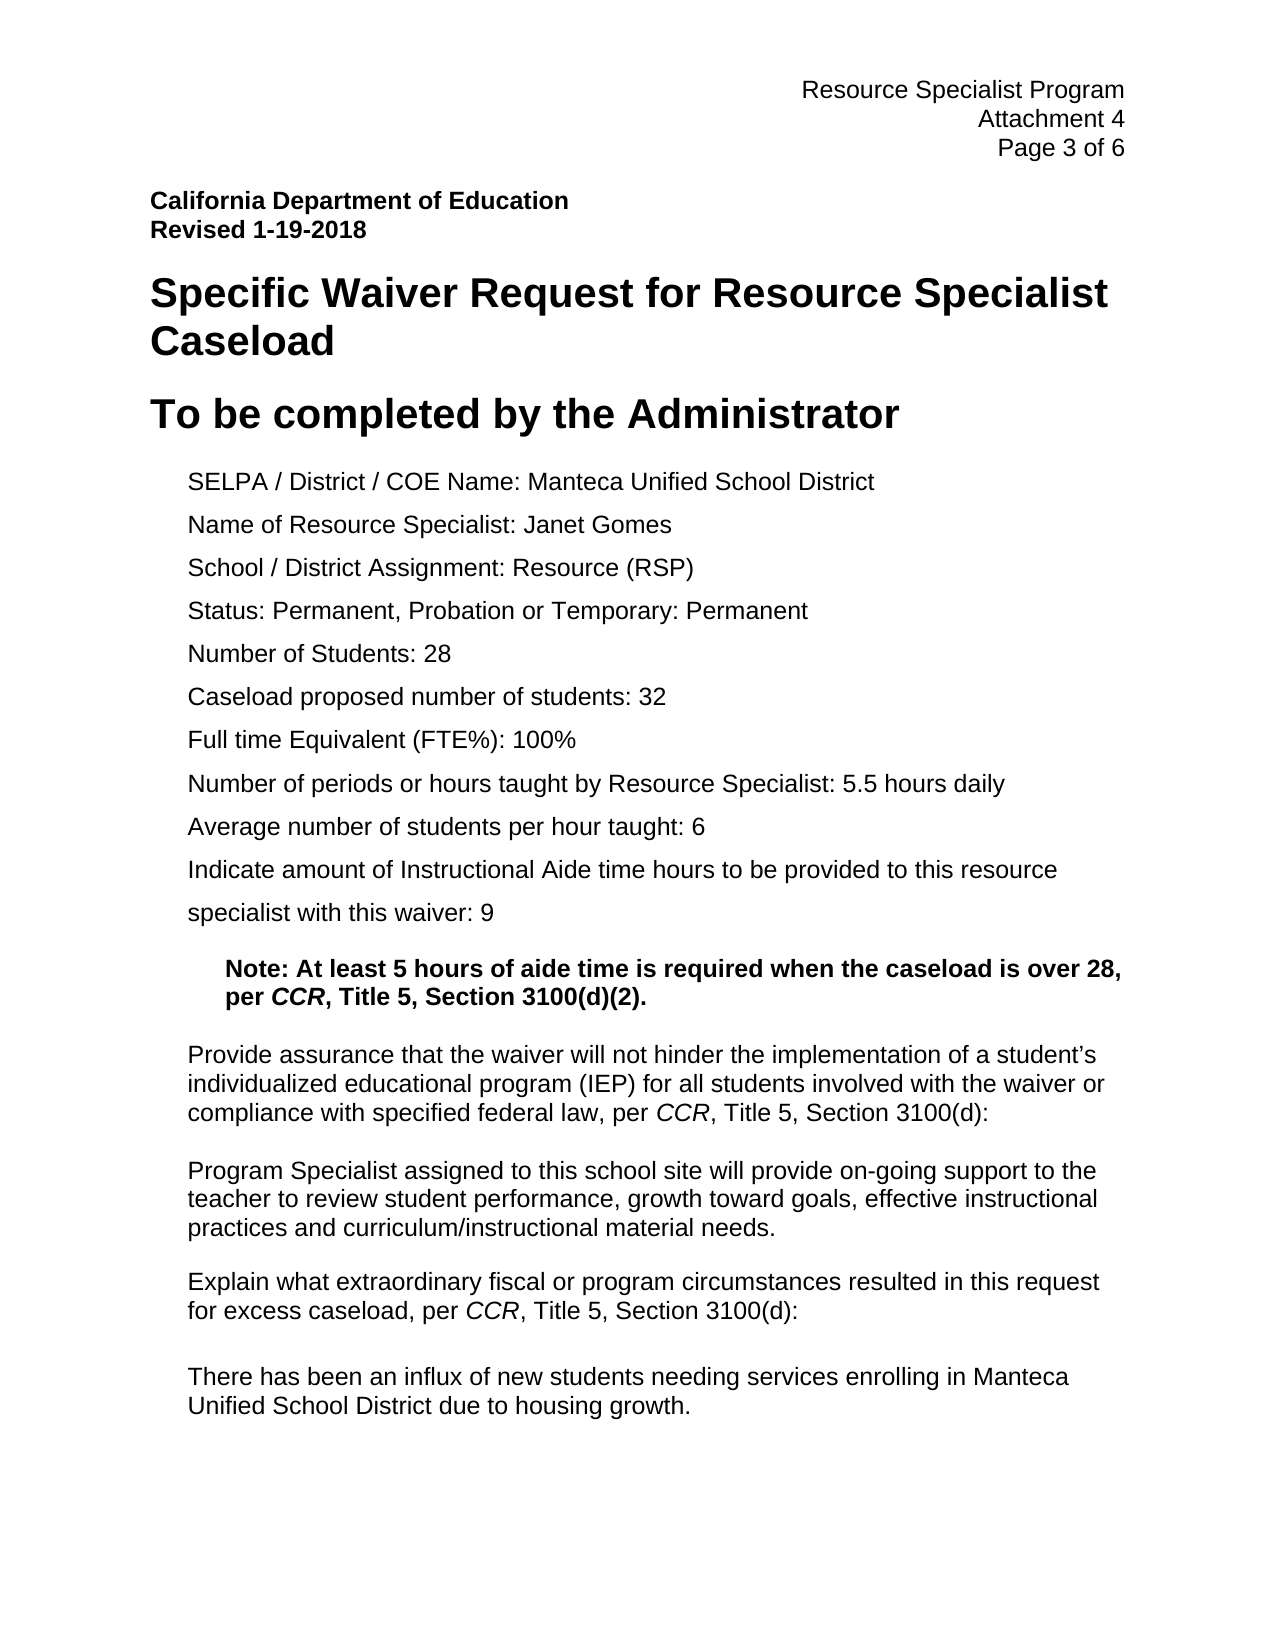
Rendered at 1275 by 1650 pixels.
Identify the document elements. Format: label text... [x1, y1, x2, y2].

text Revised 1-19-2018 [150, 215, 1125, 244]
text Explain what extraordinary fiscal or program circumstances resulted in this request for excess caseload, per CCR, Title 5, Section 3100(d): [187, 1267, 1110, 1324]
text California Department of Education [150, 186, 1125, 215]
text Number of periods or hours taught by Resource Specialist: 5.5 hours daily [187, 768, 1125, 797]
text Program Specialist assigned to this school site will provide on-going support to the teacher to review student performance, growth toward goals, effective instructional practices and curriculum/instructional material needs. [187, 1156, 1125, 1242]
text Indicate amount of Instructional Aide time hours to be provided to this resource specialist with this waiver: 9 [187, 855, 1125, 927]
text Number of Students: 28 [187, 639, 1125, 668]
text Full time Equivalent (FTE%): 100% [187, 725, 1125, 754]
subtitle Specific Waiver Request for Resource Specialist Caseload [150, 269, 1125, 364]
text Name of Resource Specialist: Janet Gomes [187, 510, 1125, 538]
text Average number of students per hour taught: 6 [187, 812, 1125, 840]
text To be completed by the Administrator [150, 389, 1125, 437]
text There has been an influx of new students needing services enrolling in Manteca Unified School District due to housing growth. [187, 1362, 1110, 1419]
text Caseload proposed number of students: 32 [187, 682, 1125, 711]
text SELPA / District / COE Name: Manteca Unified School District [187, 467, 1125, 495]
text Note: At least 5 hours of aide time is required when the caseload is over 28, per CCR, Title 5, Section 3100(d)(2). [225, 953, 1125, 1011]
text School / District Assignment: Resource (RSP) [187, 553, 1125, 582]
text Provide assurance that the waiver will not hinder the implementation of a student’s individualized educational program (IEP) for all students involved with the waiver or compliance with specified federal law, per CCR, Title 5, Section 3100(d): [187, 1040, 1125, 1126]
text Status: Permanent, Probation or Temporary: Permanent [187, 596, 1125, 625]
